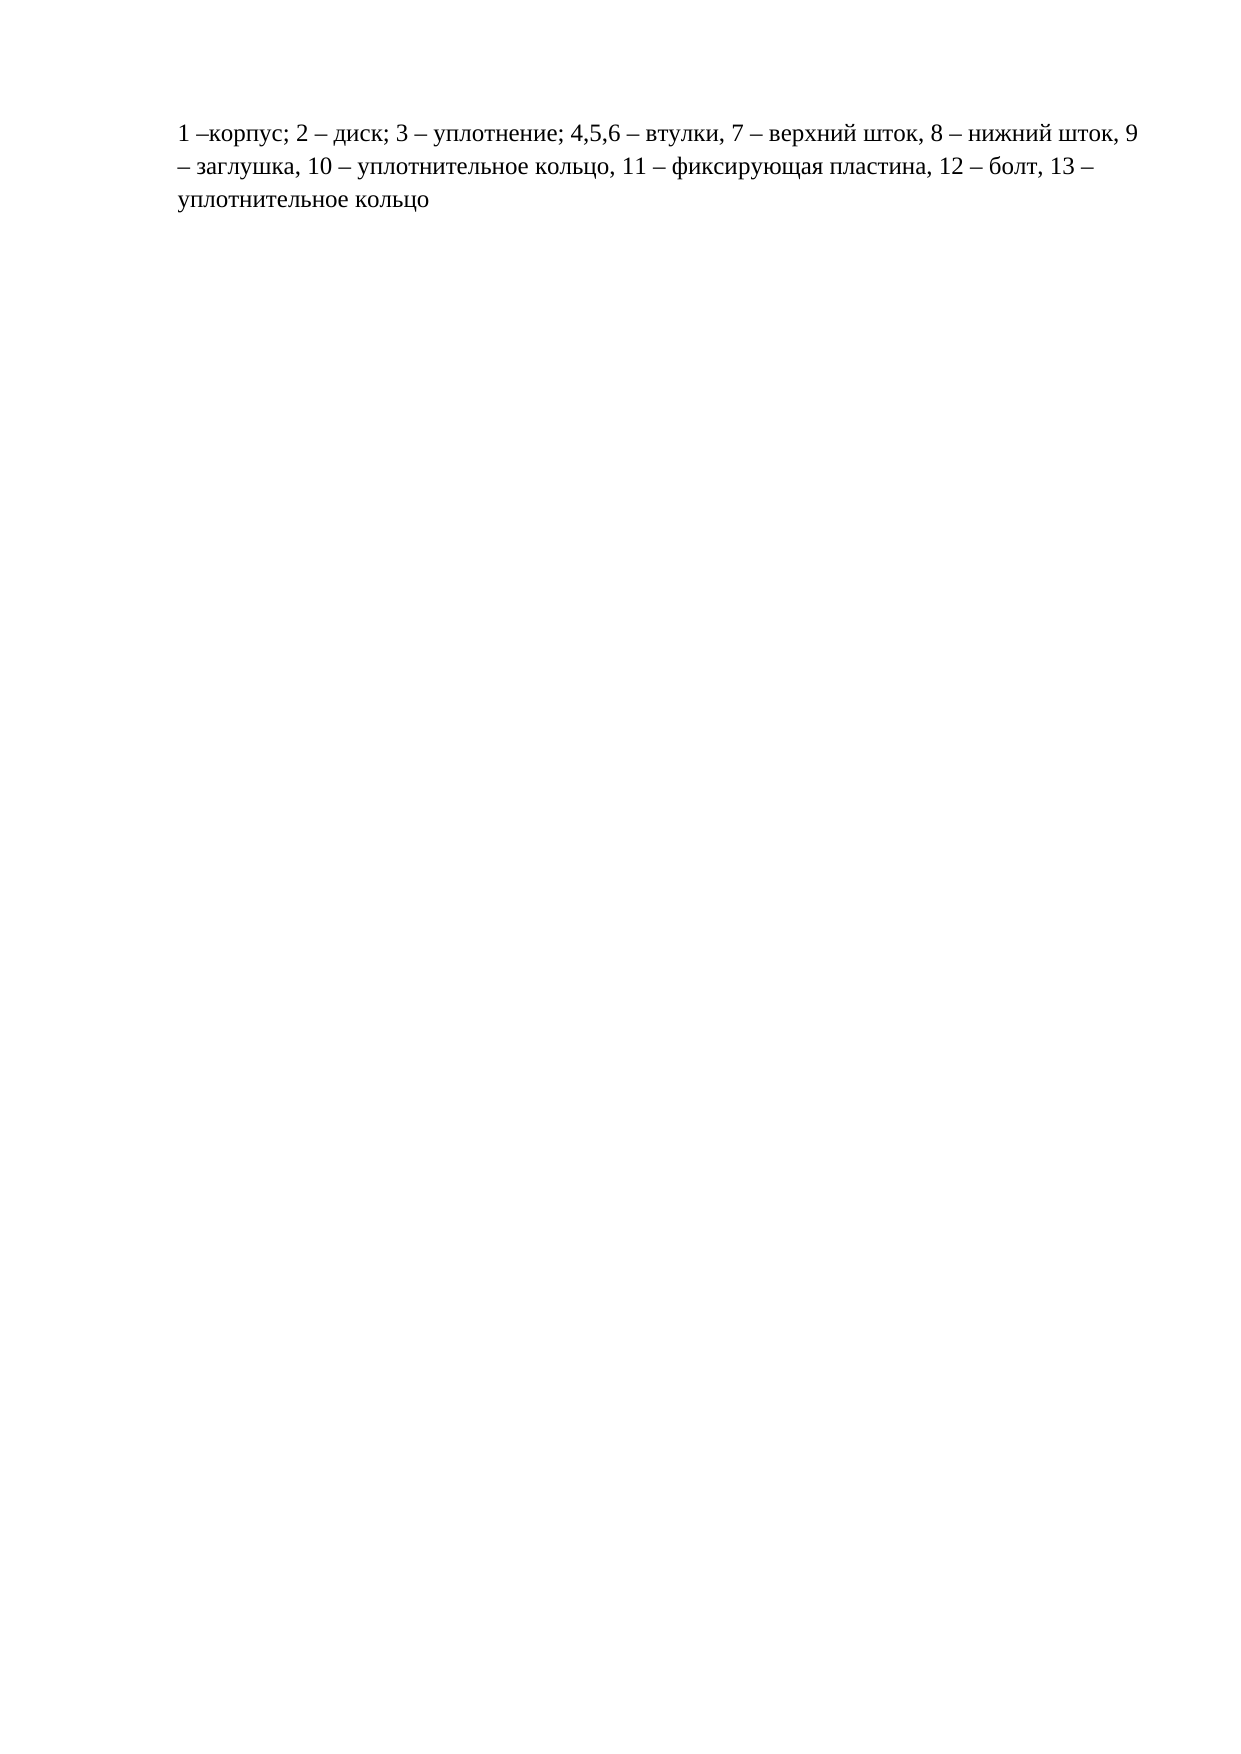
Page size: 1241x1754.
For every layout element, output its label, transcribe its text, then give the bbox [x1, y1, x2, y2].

text 1 –корпус; 2 – диск; 3 – уплотнение; 4,5,6 – втулки, 7 – верхний шток, 8 – нижний шток, 9 – заглушка, 10 – уплотнительное кольцо, 11 – фиксирующая пластина, 12 – болт, 13 – уплотнительное кольцо [177, 118, 1152, 213]
